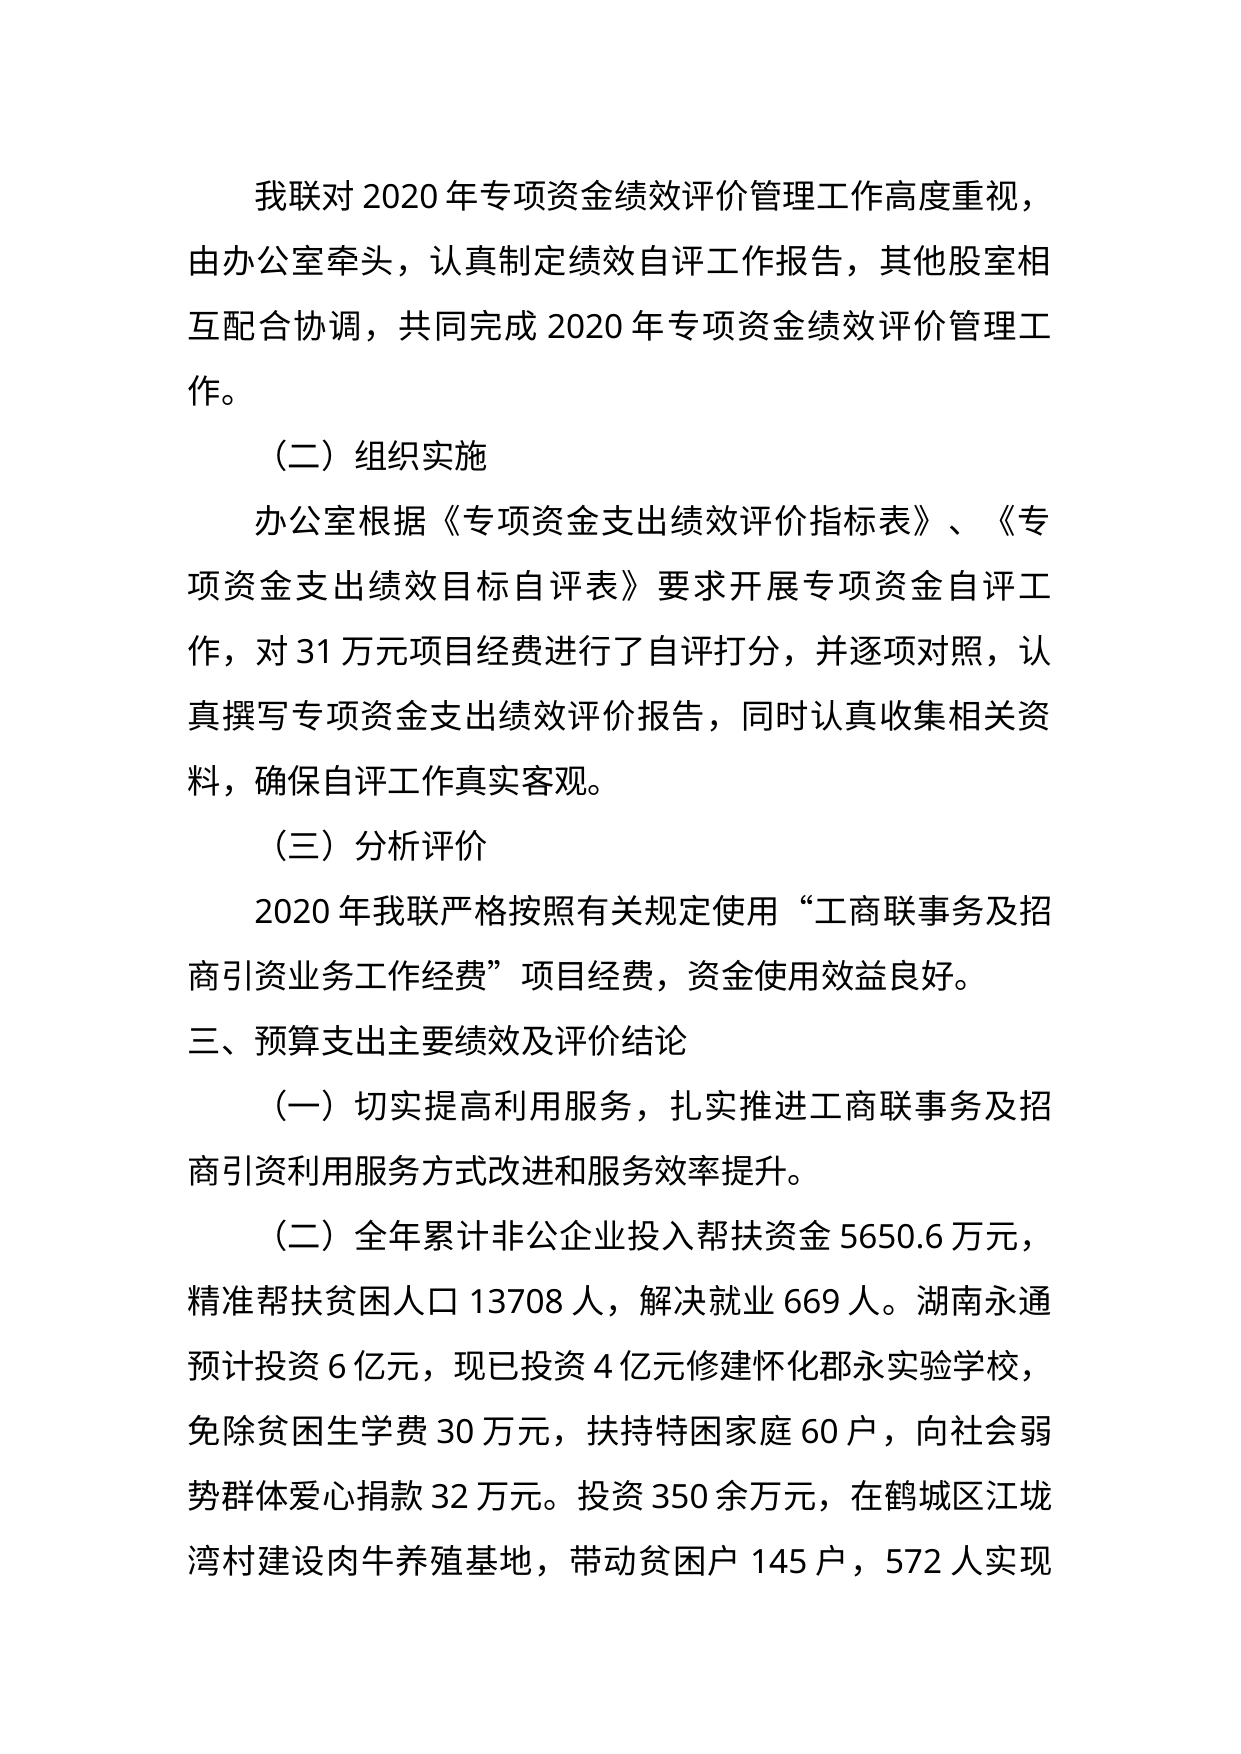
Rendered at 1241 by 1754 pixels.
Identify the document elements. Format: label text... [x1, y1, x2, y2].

list 预算支出主要绩效及评价结论 [187, 1007, 1053, 1072]
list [187, 1202, 1053, 1592]
text 2020年我联严格按照有关规定使用“工商联事务及招商引资业务工作经费”项目经费，资金使用效益良好。 [187, 877, 1053, 1007]
text （二）组织实施 [187, 422, 1053, 487]
text 办公室根据《专项资金支出绩效评价指标表》、《专项资金支出绩效目标自评表》要求开展专项资金自评工作，对31万元项目经费进行了自评打分，并逐项对照，认真撰写专项资金支出绩效评价报告，同时认真收集相关资料，确保自评工作真实客观。 [187, 487, 1053, 812]
text （三）分析评价 [187, 812, 1053, 877]
text 我联对2020年专项资金绩效评价管理工作高度重视，由办公室牵头，认真制定绩效自评工作报告，其他股室相互配合协调，共同完成2020年专项资金绩效评价管理工作。 [187, 162, 1053, 422]
list 切实提高利用服务，扎实推进工商联事务及招商引资利用服务方式改进和服务效率提升。 [187, 1072, 1053, 1202]
